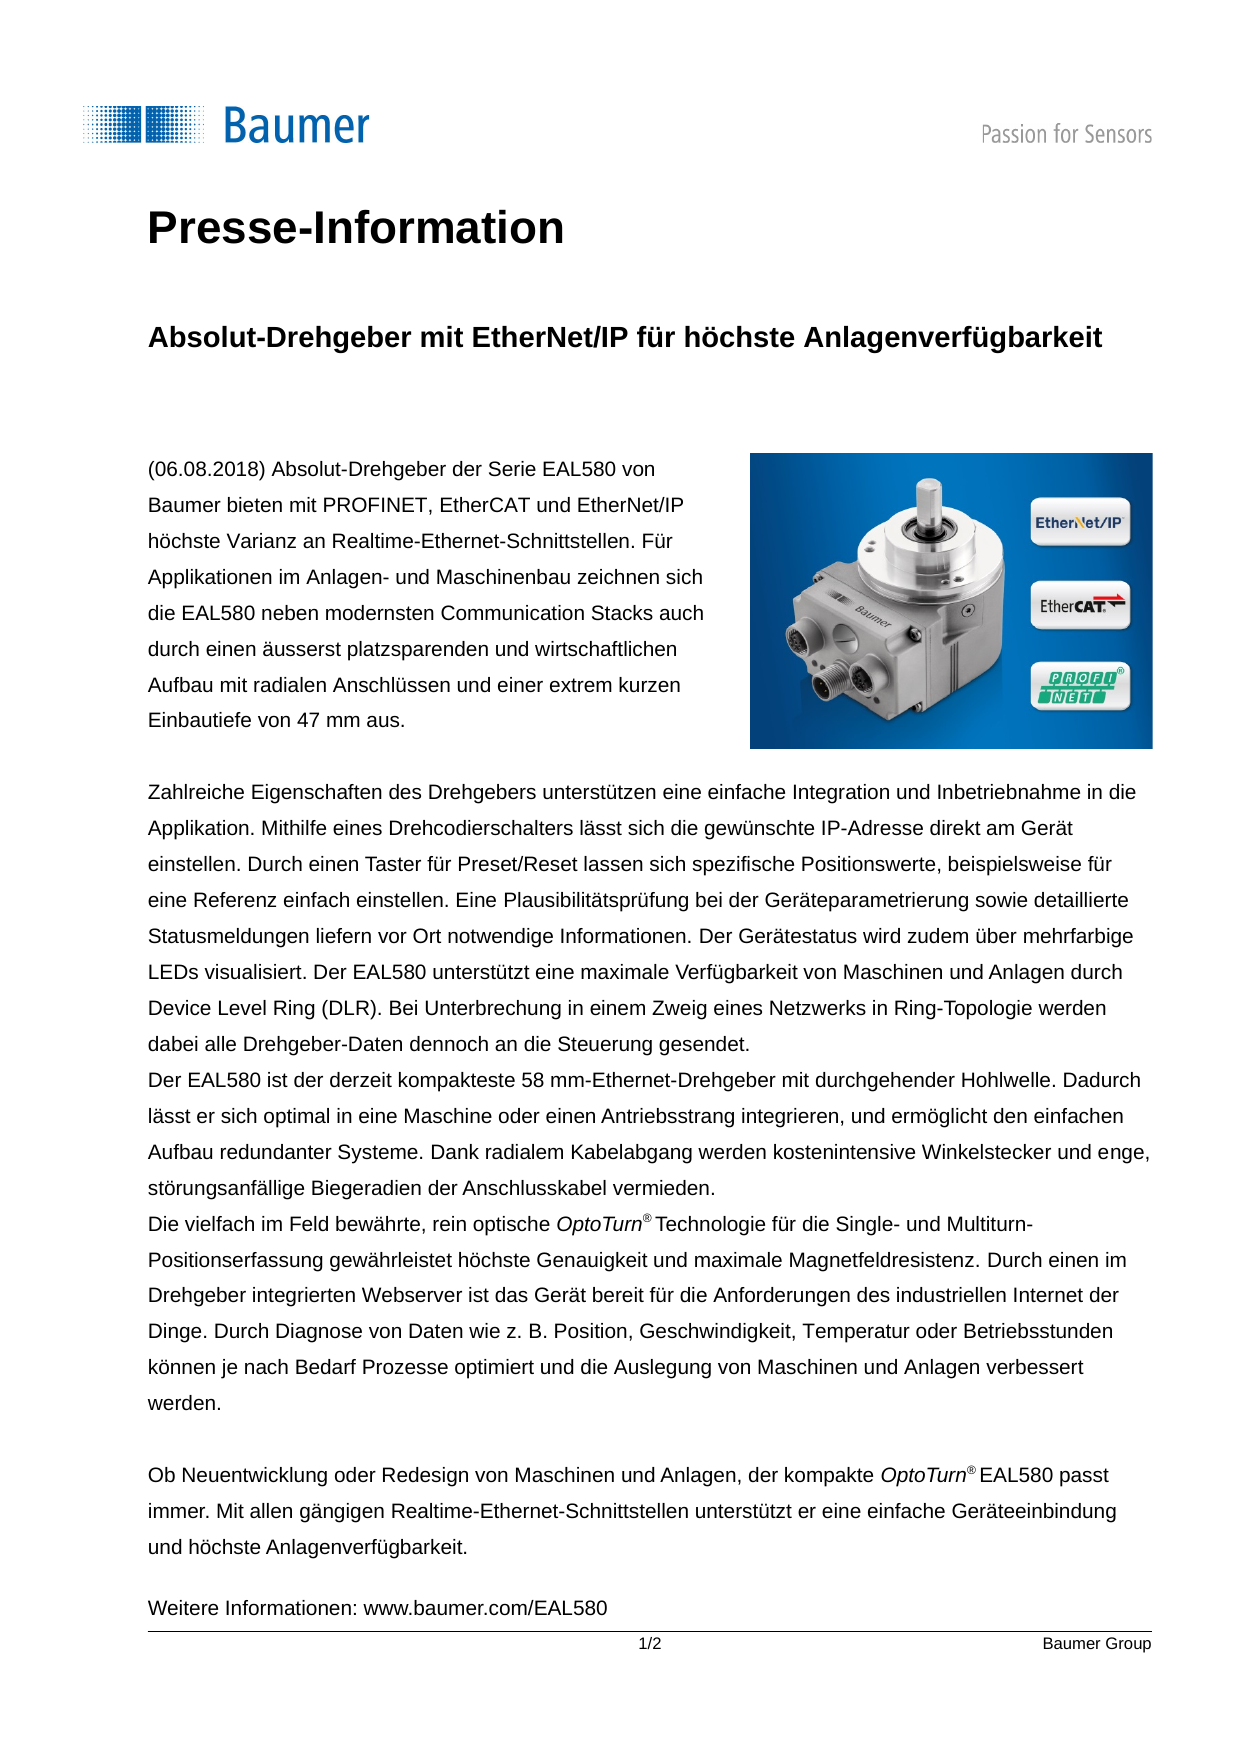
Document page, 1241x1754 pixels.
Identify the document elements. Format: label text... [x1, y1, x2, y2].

text Der EAL580 ist der derzeit kompakteste 58 mm-Ethernet-Drehgeber mit durchgehender Hohlwelle. Dadurch lässt er sich optimal in eine Maschine oder einen Antriebsstrang integrieren, und ermöglicht den einfachen Aufbau redundanter Systeme. Dank radialem Kabelabgang werden kostenintensive Winkelstecker und enge, störungsanfällige Biegeradien der Anschlusskabel vermieden. [148, 1068, 1152, 1199]
text Weitere Informationen: www.baumer.com/EAL580 [148, 1596, 1152, 1620]
text Ob Neuentwicklung oder Redesign von Maschinen und Anlagen, der kompakte OptoTurn® EAL580 passt immer. Mit allen gängigen Realtime-Ethernet-Schnittstellen unterstützt er eine einfache Geräteeinbindung und höchste Anlagenverfügbarkeit. [148, 1463, 1152, 1559]
picture [83, 106, 370, 143]
text Absolut-Drehgeber mit EtherNet/IP für höchste Anlagenverfügbarkeit [148, 320, 1152, 354]
subtitle Presse-Information [148, 201, 1152, 253]
picture [982, 123, 1152, 143]
text (06.08.2018) Absolut-Drehgeber der Serie EAL580 von Baumer bieten mit PROFINET, EtherCAT und EtherNet/IP höchste Varianz an Realtime-Ethernet-Schnittstellen. Für Applikationen im Anlagen- und Maschinenbau zeichnen sich die EAL580 neben modernsten Communication Stacks auch durch einen äusserst platzsparenden und wirtschaftlichen Aufbau mit radialen Anschlüssen und einer extrem kurzen Einbautiefe von 47 mm aus. [148, 457, 750, 732]
text Die vielfach im Feld bewährte, rein optische OptoTurn® Technologie für die Single- und Multiturn-Positionserfassung gewährleistet höchste Genauigkeit und maximale Magnetfeldresistenz. Durch einen im Drehgeber integrierten Webserver ist das Gerät bereit für die Anforderungen des industriellen Internet der Dinge. Durch Diagnose von Daten wie z. B. Position, Geschwindigkeit, Temperatur oder Betriebsstunden können je nach Bedarf Prozesse optimiert und die Auslegung von Maschinen und Anlagen verbessert werden. [148, 1211, 1152, 1415]
picture [750, 453, 1153, 749]
text Zahlreiche Eigenschaften des Drehgebers unterstützen eine einfache Integration und Inbetriebnahme in die Applikation. Mithilfe eines Drehcodierschalters lässt sich die gewünschte IP-Adresse direkt am Gerät einstellen. Durch einen Taster für Preset/Reset lassen sich spezifische Positionswerte, beispielsweise für eine Referenz einfach einstellen. Eine Plausibilitätsprüfung bei der Geräteparametrierung sowie detaillierte Statusmeldungen liefern vor Ort notwendige Informationen. Der Gerätestatus wird zudem über mehrfarbige LEDs visualisiert. Der EAL580 unterstützt eine maximale Verfügbarkeit von Maschinen und Anlagen durch Device Level Ring (DLR). Bei Unterbrechung in einem Zweig eines Netzwerks in Ring-Topologie werden dabei alle Drehgeber-Daten dennoch an die Steuerung gesendet. [148, 780, 1152, 1056]
